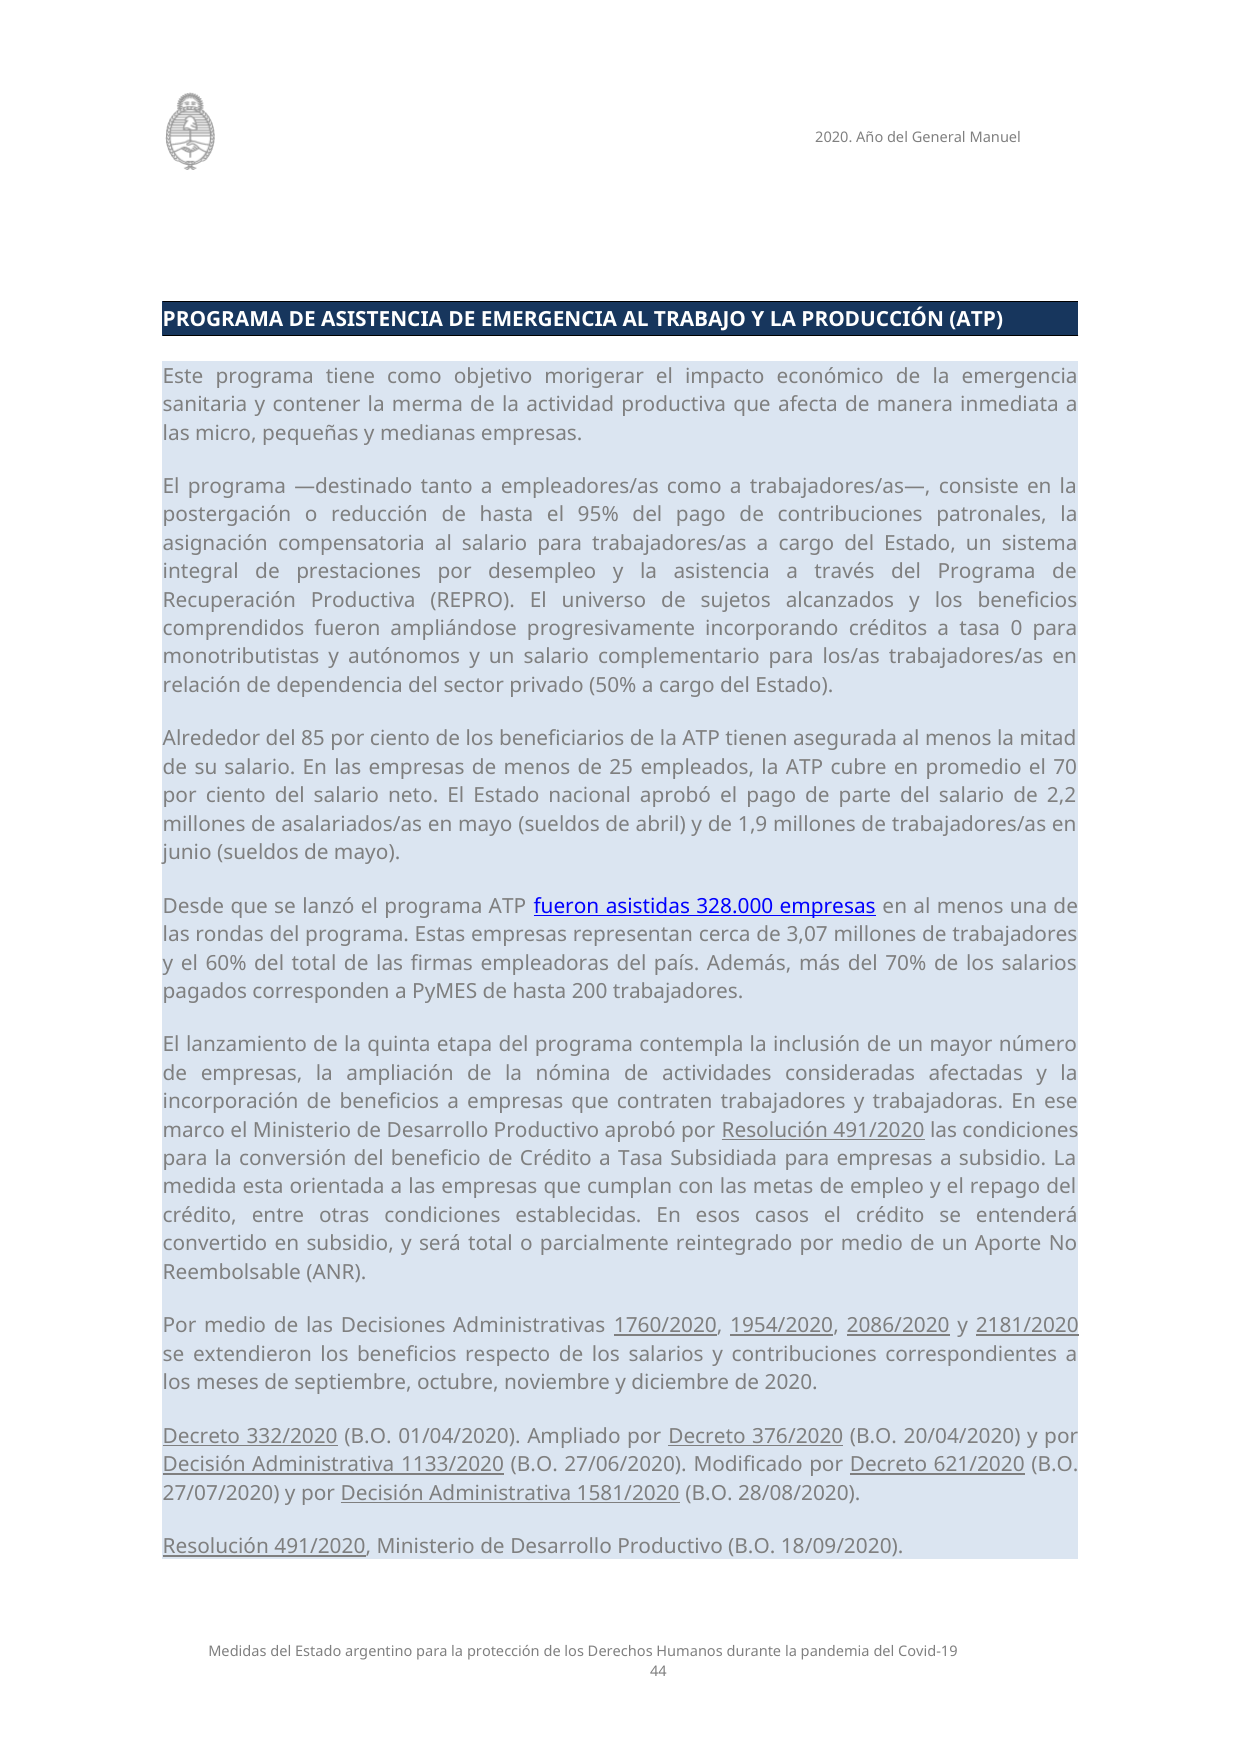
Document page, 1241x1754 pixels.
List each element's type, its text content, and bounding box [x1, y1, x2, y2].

subtitle Resolución 491/2020, Ministerio de Desarrollo Productivo (B.O. 18/09/2020). [162, 1531, 1078, 1559]
picture [162, 88, 219, 173]
subtitle El programa —destinado tanto a empleadores/as como a trabajadores/as—, consiste en la postergación o reducción de hasta el 95% del pago de contribuciones patronales, la asignación compensatoria al salario para trabajadores/as a cargo del Estado, un sistema integral de prestaciones por desempleo y la asistencia a través del Programa de Recuperación Productiva (REPRO). El universo de sujetos alcanzados y los beneficios comprendidos fueron ampliándose progresivamente incorporando créditos a tasa 0 para monotributistas y autónomos y un salario complementario para los/as trabajadores/as en relación de dependencia del sector privado (50% a cargo del Estado). [162, 471, 1078, 698]
subtitle PROGRAMA DE ASISTENCIA DE EMERGENCIA AL TRABAJO Y LA PRODUCCIÓN (ATP) [162, 302, 1078, 336]
subtitle Desde que se lanzó el programa ATP fueron asistidas 328.000 empresas en al menos una de las rondas del programa. Estas empresas representan cerca de 3,07 millones de trabajadores y el 60% del total de las firmas empleadoras del país. Además, más del 70% de los salarios pagados corresponden a PyMES de hasta 200 trabajadores. [162, 891, 1078, 1004]
subtitle Este programa tiene como objetivo morigerar el impacto económico de la emergencia sanitaria y contener la merma de la actividad productiva que afecta de manera inmediata a las micro, pequeñas y medianas empresas. [162, 361, 1078, 446]
subtitle Decreto 332/2020 (B.O. 01/04/2020). Ampliado por Decreto 376/2020 (B.O. 20/04/2020) y por Decisión Administrativa 1133/2020 (B.O. 27/06/2020). Modificado por Decreto 621/2020 (B.O. 27/07/2020) y por Decisión Administrativa 1581/2020 (B.O. 28/08/2020). [162, 1421, 1078, 1506]
subtitle Alrededor del 85 por ciento de los beneficiarios de la ATP tienen asegurada al menos la mitad de su salario. En las empresas de menos de 25 empleados, la ATP cubre en promedio el 70 por ciento del salario neto. El Estado nacional aprobó el pago de parte del salario de 2,2 millones de asalariados/as en mayo (sueldos de abril) y de 1,9 millones de trabajadores/as en junio (sueldos de mayo). [162, 723, 1078, 866]
subtitle El lanzamiento de la quinta etapa del programa contempla la inclusión de un mayor número de empresas, la ampliación de la nómina de actividades consideradas afectadas y la incorporación de beneficios a empresas que contraten trabajadores y trabajadoras. En ese marco el Ministerio de Desarrollo Productivo aprobó por Resolución 491/2020 las condiciones para la conversión del beneficio de Crédito a Tasa Subsidiada para empresas a subsidio. La medida esta orientada a las empresas que cumplan con las metas de empleo y el repago del crédito, entre otras condiciones establecidas. En esos casos el crédito se entenderá convertido en subsidio, y será total o parcialmente reintegrado por medio de un Aporte No Reembolsable (ANR). [162, 1029, 1078, 1285]
subtitle Por medio de las Decisiones Administrativas 1760/2020, 1954/2020, 2086/2020 y 2181/2020 se extendieron los beneficios respecto de los salarios y contribuciones correspondientes a los meses de septiembre, octubre, noviembre y diciembre de 2020. [162, 1310, 1078, 1396]
